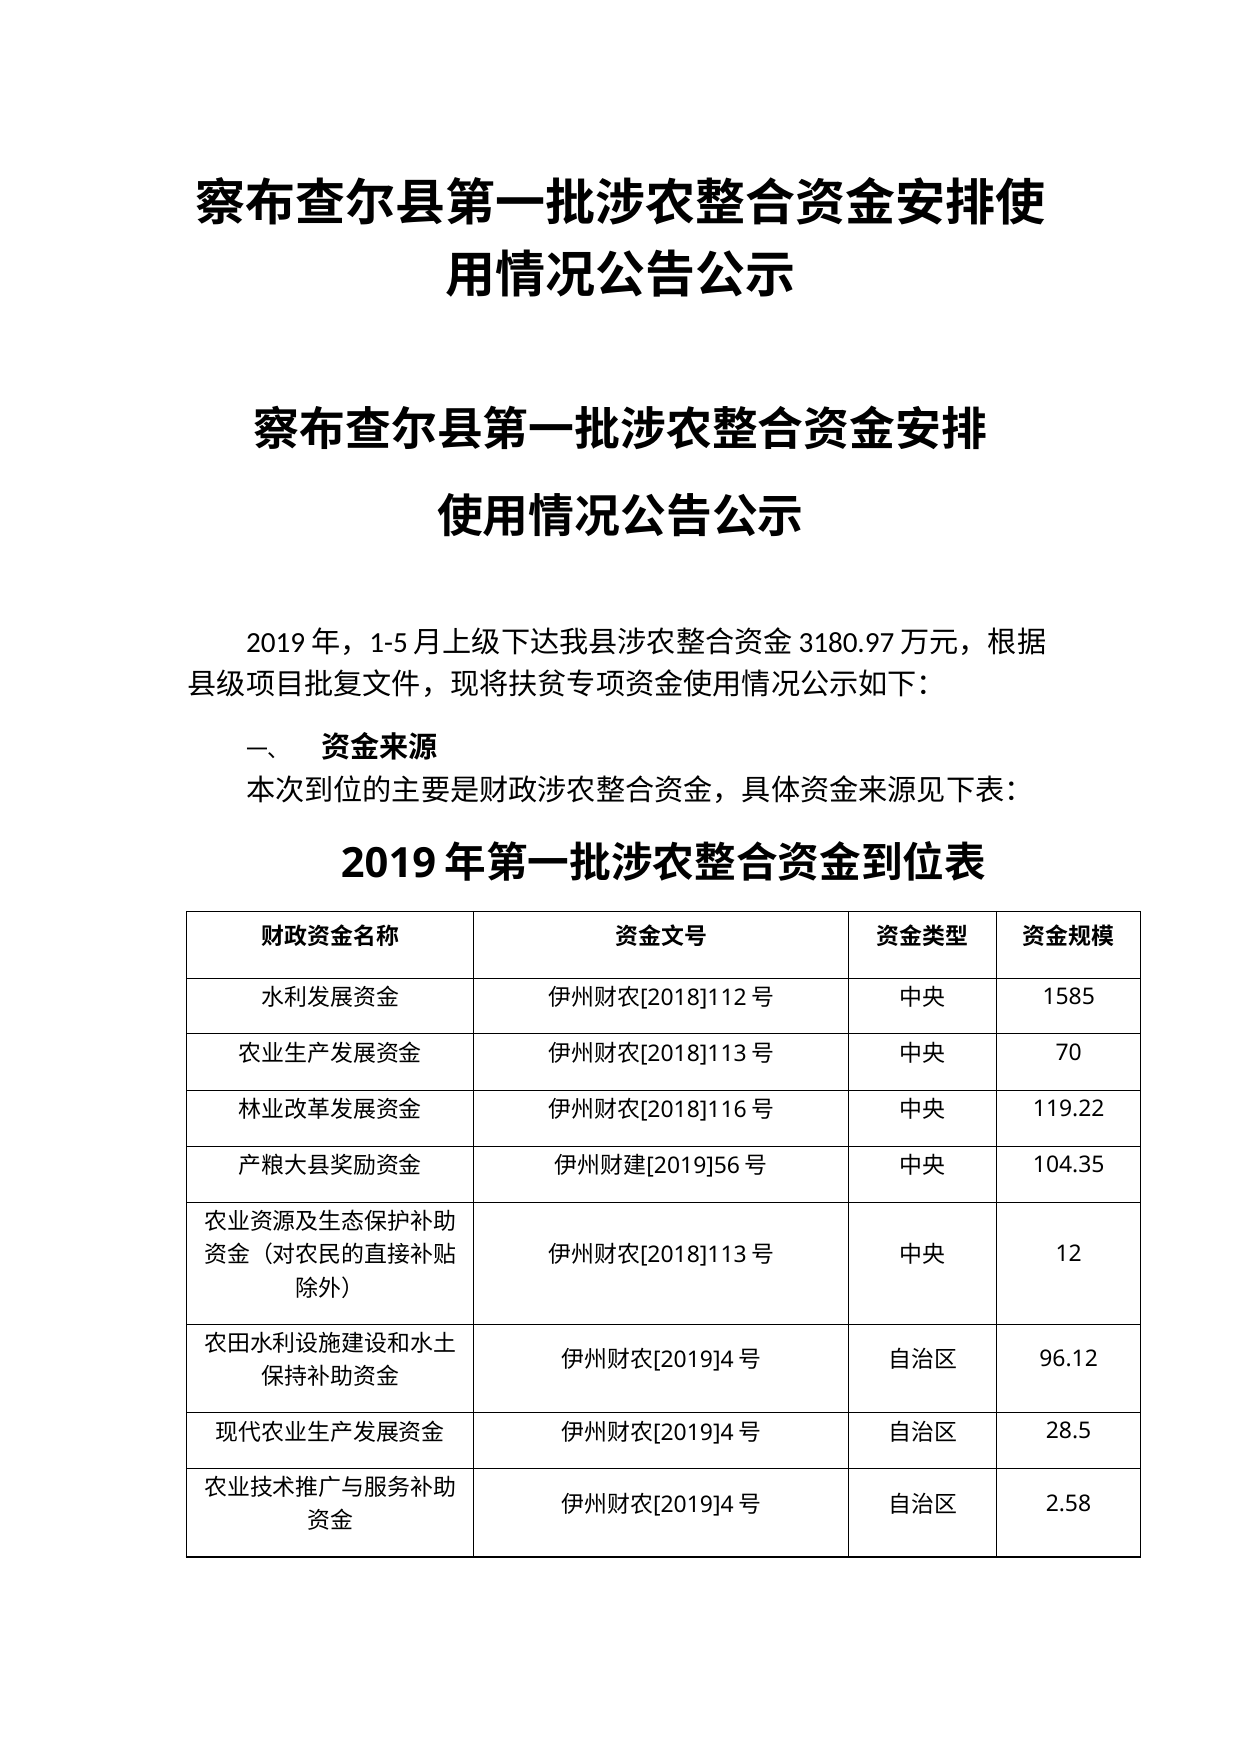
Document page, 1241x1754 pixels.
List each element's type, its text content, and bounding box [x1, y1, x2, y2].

table_cell 中央 [849, 1203, 996, 1323]
table_cell 96.12 [997, 1325, 1140, 1412]
table_cell 资金类型 [849, 912, 996, 978]
table_cell 119.22 [997, 1091, 1140, 1146]
table_cell 农田水利设施建设和水土保持补助资金 [187, 1325, 473, 1412]
table_cell 农业生产发展资金 [187, 1034, 473, 1089]
table_cell 伊州财农[2018]112号 [474, 979, 848, 1033]
text 察布查尔县第一批涉农整合资金安排 [187, 392, 1053, 458]
table_cell 2.58 [997, 1469, 1140, 1556]
table_cell 财政资金名称 [187, 912, 473, 978]
table_cell 农业技术推广与服务补助资金 [187, 1469, 473, 1556]
table_cell 中央 [849, 1091, 996, 1146]
table_cell 70 [997, 1034, 1140, 1089]
table_cell 104.35 [997, 1147, 1140, 1202]
table_cell 中央 [849, 1147, 996, 1202]
table_cell 自治区 [849, 1413, 996, 1468]
table_cell 1585 [997, 979, 1140, 1033]
table_cell 伊州财农[2018]113号 [474, 1034, 848, 1089]
text 本次到位的主要是财政涉农整合资金，具体资金来源见下表： [246, 766, 1053, 809]
table_cell 伊州财农[2019]4号 [474, 1469, 848, 1556]
table_cell 现代农业生产发展资金 [187, 1413, 473, 1468]
table_cell 伊州财农[2018]116号 [474, 1091, 848, 1146]
table_cell 资金文号 [474, 912, 848, 978]
table_cell 伊州财农[2019]4号 [474, 1413, 848, 1468]
list 资金来源 [246, 724, 1053, 766]
table_header 2019年第一批涉农整合资金到位表 [186, 830, 1140, 911]
table_cell 水利发展资金 [187, 979, 473, 1033]
table_cell 伊州财建[2019]56号 [474, 1147, 848, 1202]
table_cell 自治区 [849, 1469, 996, 1556]
table_cell 中央 [849, 1034, 996, 1089]
table_cell 伊州财农[2019]4号 [474, 1325, 848, 1412]
table_cell 自治区 [849, 1325, 996, 1412]
text 使用情况公告公示 [187, 479, 1053, 546]
table_cell 林业改革发展资金 [187, 1091, 473, 1146]
table_cell 中央 [849, 979, 996, 1033]
table_cell 产粮大县奖励资金 [187, 1147, 473, 1202]
table_cell 12 [997, 1203, 1140, 1323]
text 2019年，1-5月上级下达我县涉农整合资金3180.97万元，根据县级项目批复文件，现将扶贫专项资金使用情况公示如下： [187, 619, 1053, 703]
table_cell 农业资源及生态保护补助资金（对农民的直接补贴除外） [187, 1203, 473, 1323]
table_cell 28.5 [997, 1413, 1140, 1468]
subtitle 察布查尔县第一批涉农整合资金安排使用情况公告公示 [187, 162, 1053, 307]
table_cell 伊州财农[2018]113号 [474, 1203, 848, 1323]
table_cell 资金规模 [997, 912, 1140, 978]
